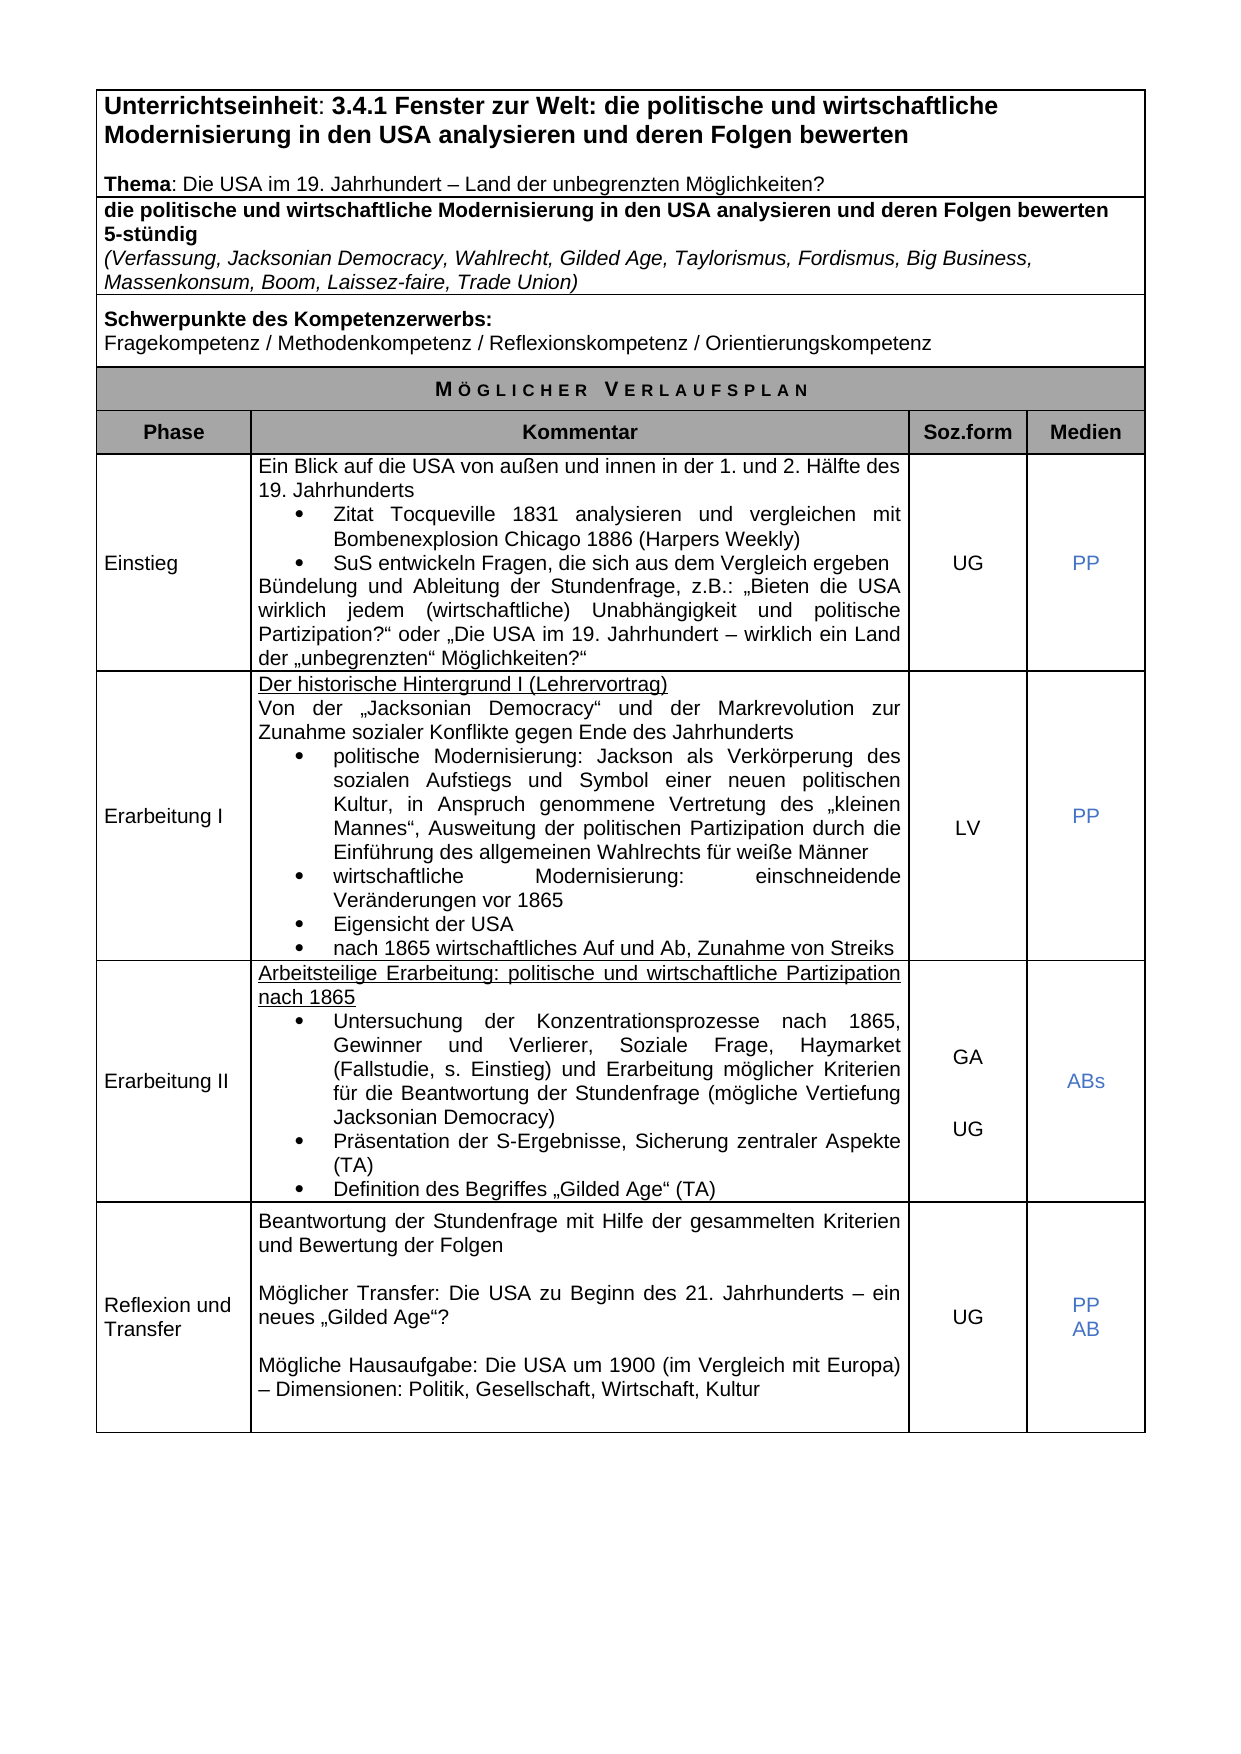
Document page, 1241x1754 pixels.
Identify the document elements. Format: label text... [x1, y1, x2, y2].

table_cell UG [910, 1203, 1026, 1432]
table_cell Kommentar [252, 411, 908, 453]
table_cell M ö g l i c h e r V e r l a u f s p l a n [97, 368, 1144, 410]
table_cell Erarbeitung I [97, 672, 250, 960]
table_cell die politische und wirtschaftliche Modernisierung in den USA analysieren und deren Folgen bewerten 5-stündig (Verfassung, Jacksonian Democracy, Wahlrecht, Gilded Age, Taylorismus, Fordismus, Big Business, Massenkonsum, Boom, Laissez-faire, Trade Union) [97, 198, 1144, 294]
table_cell Schwerpunkte des Kompetenzerwerbs: Fragekompetenz / Methodenkompetenz / Reflexionskompetenz / Orientierungskompetenz [97, 295, 1144, 366]
table_cell LV [910, 672, 1026, 960]
table_cell Der historische Hintergrund I (Lehrervortrag) Von der „Jacksonian Democracy“ und der Markrevolution zur Zunahme sozialer Konflikte gegen Ende des Jahrhunderts politische Modernisierung: Jackson als Verkörperung des sozialen Aufstiegs und Symbol einer neuen politischen Kultur, in Anspruch genommene Vertretung des „kleinen Mannes“, Ausweitung der politischen Partizipation durch die Einführung des allgemeinen Wahlrechts für weiße Männer wirtschaftliche Modernisierung: einschneidende Veränderungen vor 1865 Eigensicht der USA nach 1865 wirtschaftliches Auf und Ab, Zunahme von Streiks [252, 672, 908, 960]
table_cell Medien [1028, 411, 1144, 453]
table_cell Phase [97, 411, 250, 453]
table_cell UG [910, 455, 1026, 670]
table_header Unterrichtseinheit: 3.4.1 Fenster zur Welt: die politische und wirtschaftliche Modernisierung in den USA analysieren und deren Folgen bewerten Thema: Die USA im 19. Jahrhundert – Land der unbegrenzten Möglichkeiten? [97, 91, 1144, 196]
table_cell Reflexion und Transfer [97, 1203, 250, 1432]
table_cell PP [1028, 672, 1144, 960]
table_cell ABs [1028, 961, 1144, 1201]
table_cell PP [1028, 455, 1144, 670]
table_cell Einstieg [97, 455, 250, 670]
table_cell PP AB [1028, 1203, 1144, 1432]
table_cell Erarbeitung II [97, 961, 250, 1201]
table_cell Soz.form [910, 411, 1026, 453]
table_cell GA UG [910, 961, 1026, 1201]
table_cell Ein Blick auf die USA von außen und innen in der 1. und 2. Hälfte des 19. Jahrhunderts Zitat Tocqueville 1831 analysieren und vergleichen mit Bombenexplosion Chicago 1886 (Harpers Weekly) SuS entwickeln Fragen, die sich aus dem Vergleich ergeben Bündelung und Ableitung der Stundenfrage, z.B.: „Bieten die USA wirklich jedem (wirtschaftliche) Unabhängigkeit und politische Partizipation?“ oder „Die USA im 19. Jahrhundert – wirklich ein Land der „unbegrenzten“ Möglichkeiten?“ [252, 455, 908, 670]
table_cell Beantwortung der Stundenfrage mit Hilfe der gesammelten Kriterien und Bewertung der Folgen Möglicher Transfer: Die USA zu Beginn des 21. Jahrhunderts – ein neues „Gilded Age“? Mögliche Hausaufgabe: Die USA um 1900 (im Vergleich mit Europa) – Dimensionen: Politik, Gesellschaft, Wirtschaft, Kultur [252, 1203, 908, 1432]
table_cell Arbeitsteilige Erarbeitung: politische und wirtschaftliche Partizipation nach 1865 Untersuchung der Konzentrationsprozesse nach 1865, Gewinner und Verlierer, Soziale Frage, Haymarket (Fallstudie, s. Einstieg) und Erarbeitung möglicher Kriterien für die Beantwortung der Stundenfrage (mögliche Vertiefung Jacksonian Democracy) Präsentation der S-Ergebnisse, Sicherung zentraler Aspekte (TA) Definition des Begriffes „Gilded Age“ (TA) [252, 961, 908, 1201]
